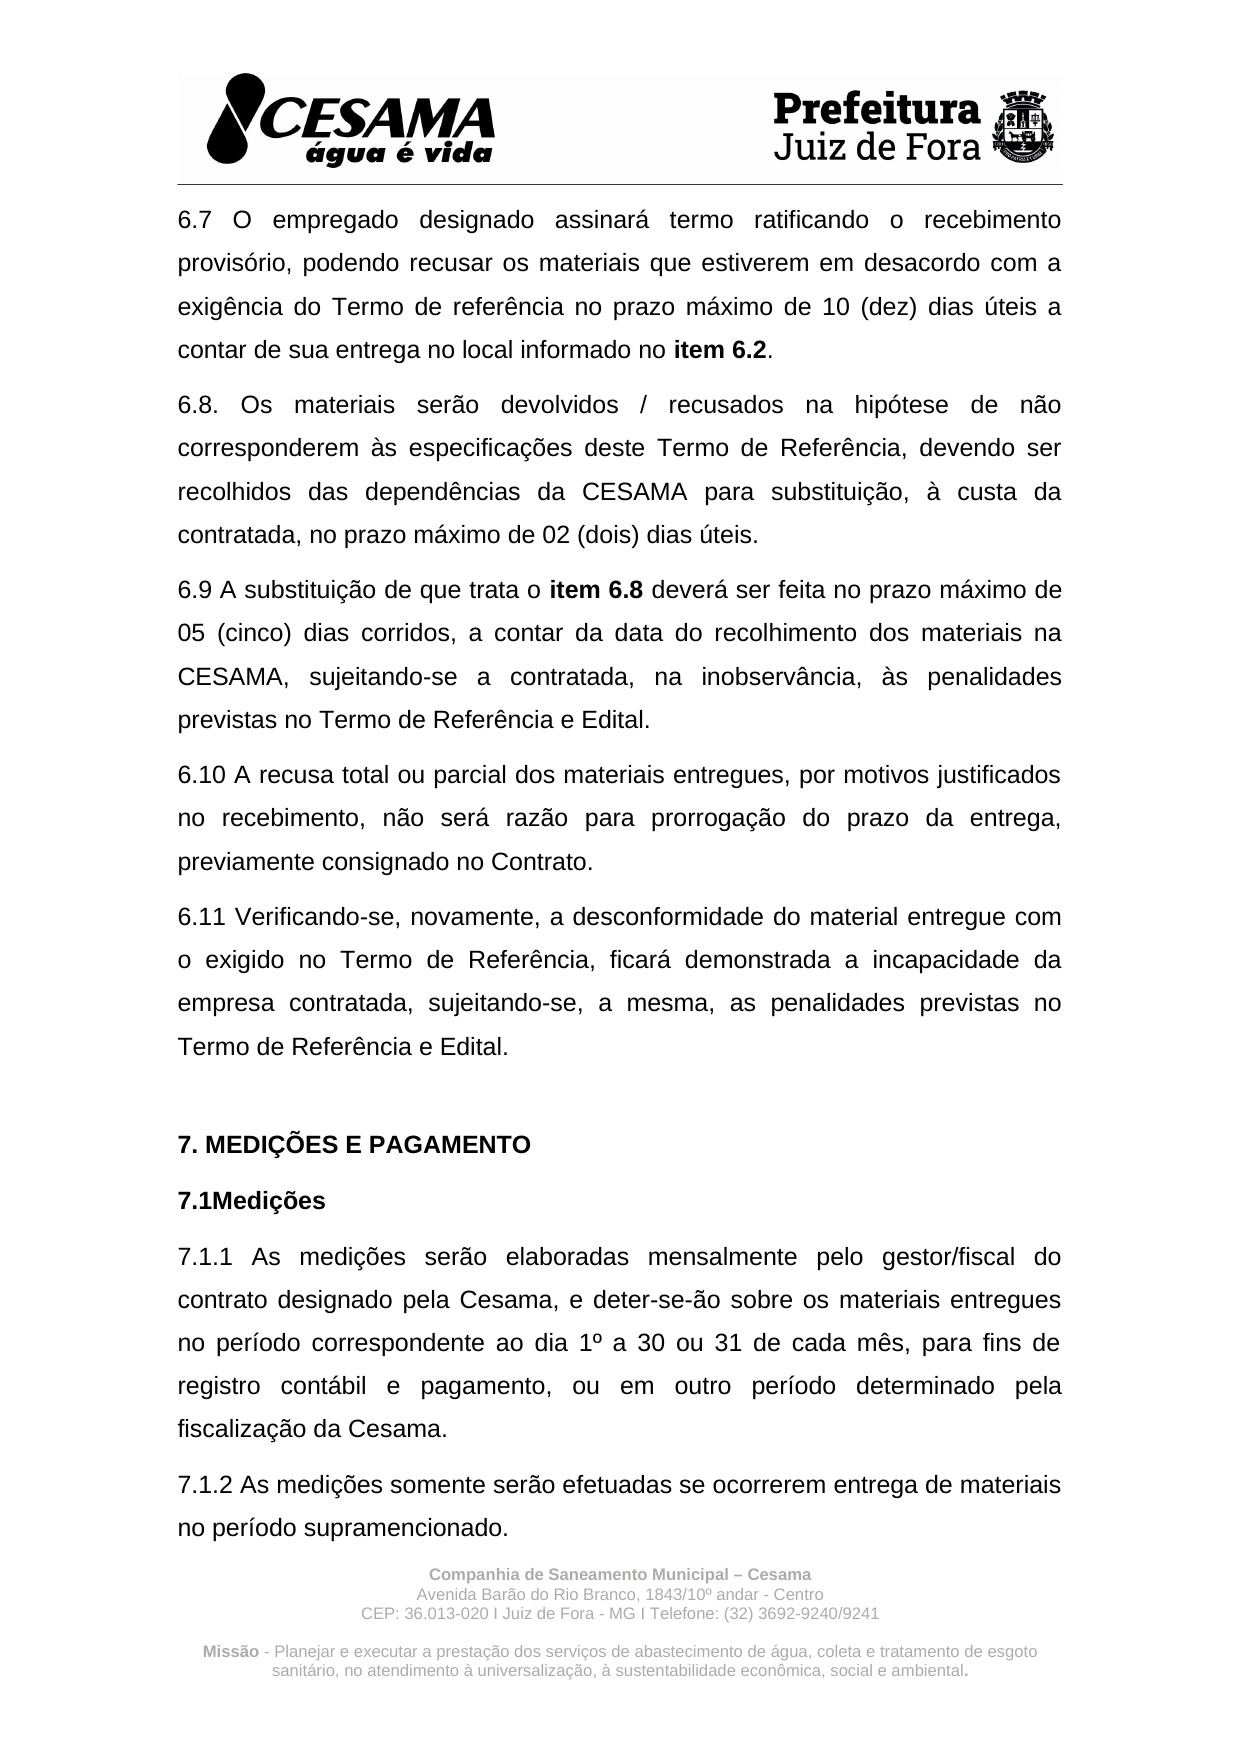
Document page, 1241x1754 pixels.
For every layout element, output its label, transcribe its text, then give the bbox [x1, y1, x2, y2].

text 7.1Medições [177, 1186, 1063, 1215]
text 6.8. Os materiais serão devolvidos / recusados na hipótese de não corresponderem às especificações deste Termo de Referência, devendo ser recolhidos das dependências da CESAMA para substituição, à custa da contratada, no prazo máximo de 02 (dois) dias úteis. [177, 390, 1063, 548]
text 6.7 O empregado designado assinará termo ratificando o recebimento provisório, podendo recusar os materiais que estiverem em desacordo com a exigência do Termo de referência no prazo máximo de 10 (dez) dias úteis a contar de sua entrega no local informado no item 6.2. [177, 205, 1063, 363]
picture [177, 73, 1063, 185]
text 6.11 Verificando-se, novamente, a desconformidade do material entregue com o exigido no Termo de Referência, ficará demonstrada a incapacidade da empresa contratada, sujeitando-se, a mesma, as penalidades previstas no Termo de Referência e Edital. [177, 902, 1063, 1060]
text 7.1.1 As medições serão elaboradas mensalmente pelo gestor/fiscal do contrato designado pela Cesama, e deter-se-ão sobre os materiais entregues no período correspondente ao dia 1º a 30 ou 31 de cada mês, para fins de registro contábil e pagamento, ou em outro período determinado pela fiscalização da Cesama. [177, 1242, 1063, 1443]
text 7.1.2 As medições somente serão efetuadas se ocorrerem entrega de materiais no período supramencionado. [177, 1470, 1063, 1542]
text 6.10 A recusa total ou parcial dos materiais entregues, por motivos justificados no recebimento, não será razão para prorrogação do prazo da entrega, previamente consignado no Contrato. [177, 760, 1063, 875]
text 7. MEDIÇÕES E PAGAMENTO [177, 1130, 1063, 1159]
text 6.9 A substituição de que trata o item 6.8 deverá ser feita no prazo máximo de 05 (cinco) dias corridos, a contar da data do recolhimento dos materiais na CESAMA, sujeitando-se a contratada, na inobservância, às penalidades previstas no Termo de Referência e Edital. [177, 575, 1063, 733]
